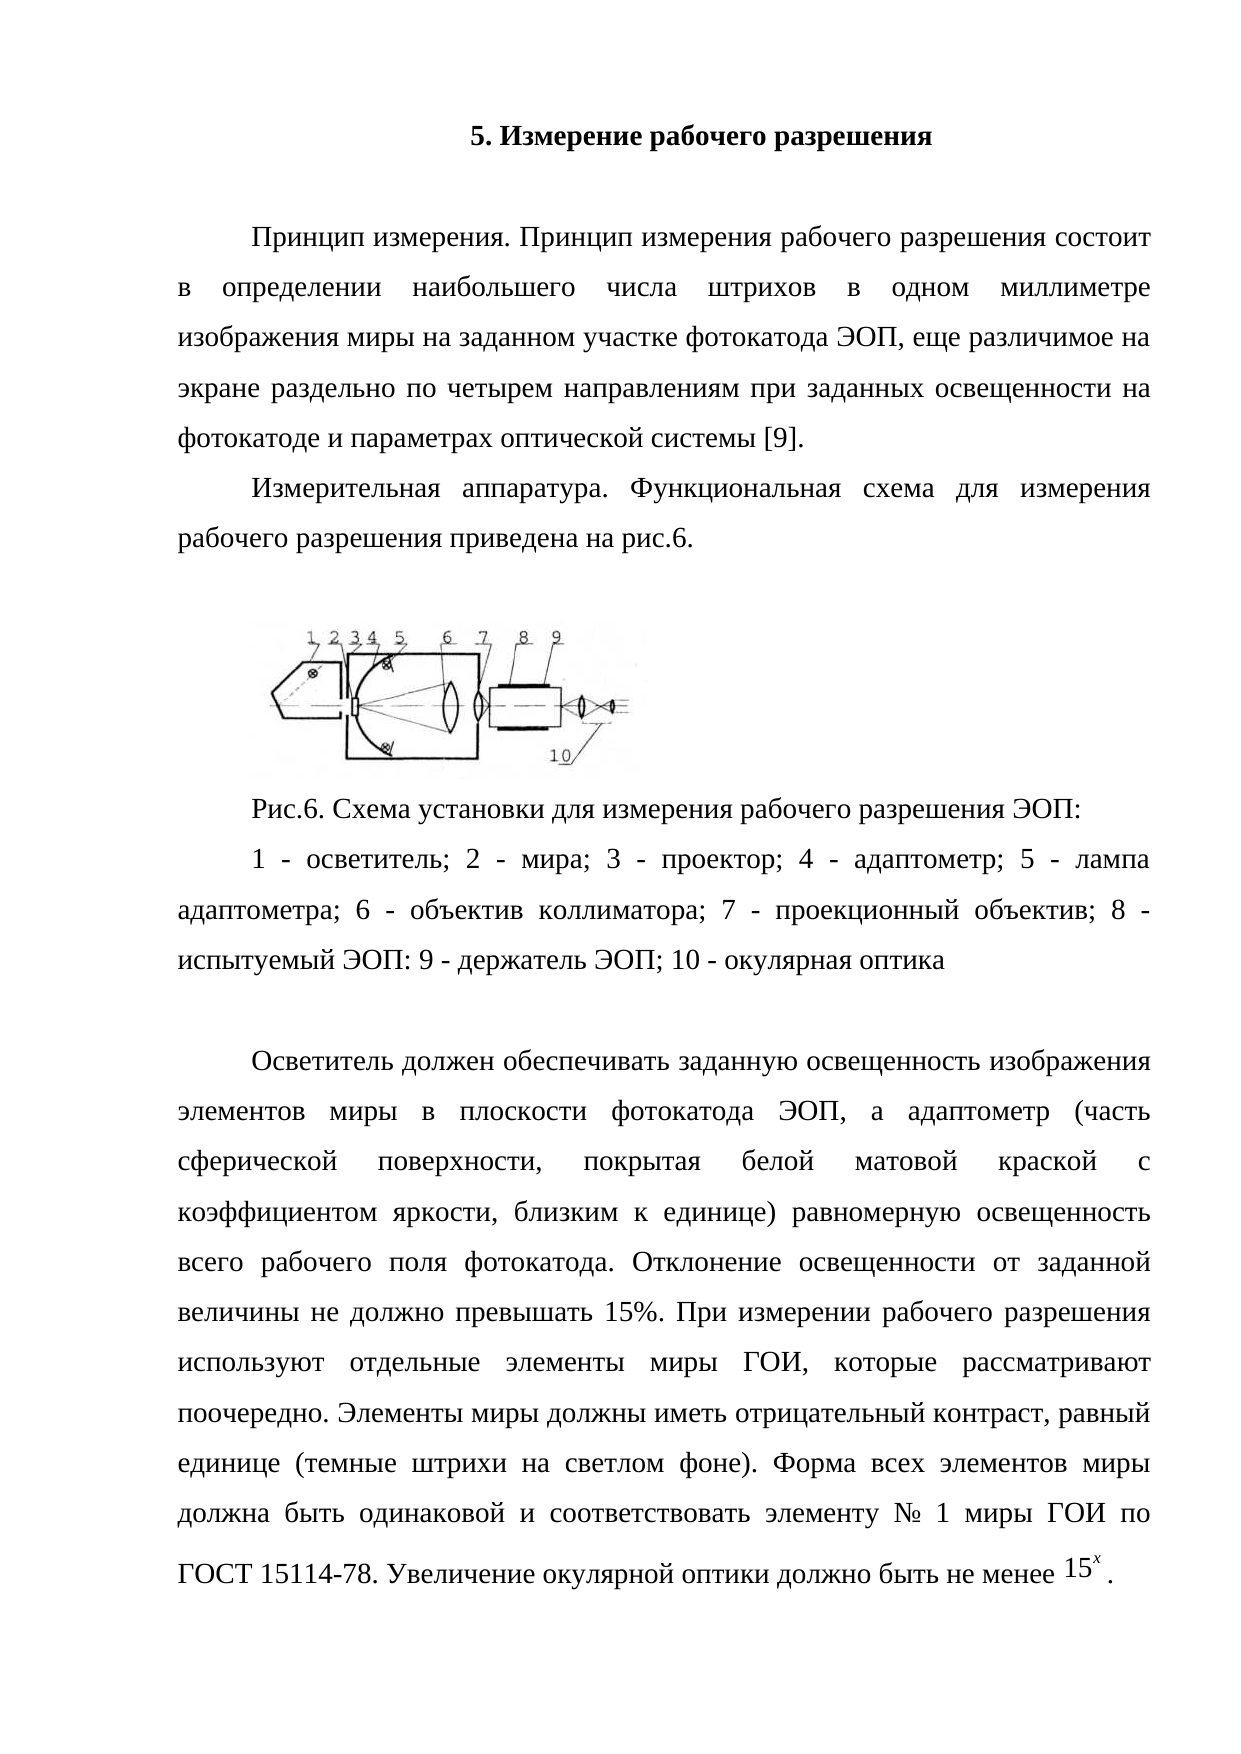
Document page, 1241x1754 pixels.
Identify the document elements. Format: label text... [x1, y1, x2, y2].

text Осветитель должен обеспечивать заданную освещенность изображения элементов миры в плоскости фотокатода ЭОП, а адаптометр (часть сферической поверхности, покрытая белой матовой краской с коэффициентом яркости, близким к единице) равномерную освещенность всего рабочего поля фотокатода. Отклонение освещенности от заданной величины не должно превышать 15%. При измерении рабочего разрешения используют отдельные элементы миры ГОИ, которые рассматривают поочередно. Элементы миры должны иметь отрицательный контраст, равный единице (темные штрихи на светлом фоне). Форма всех элементов миры должна быть одинаковой и соответствовать элементу № 1 миры ГОИ по ГОСТ 15114-78. Увеличение окулярной оптики должно быть не менее . [177, 1043, 1152, 1590]
text 1 - осветитель; 2 - мира; 3 - проектор; 4 - адаптометр; 5 - лампа адаптометра; 6 - объектив коллиматора; 7 - проекционный объектив; 8 - испытуемый ЭОП: 9 - держатель ЭОП; 10 - окулярная оптика [177, 841, 1152, 976]
text Измерительная аппаратура. Функциональная схема для измерения рабочего разрешения приведена на рис.6. [177, 470, 1152, 554]
text 5. Измерение рабочего разрешения [177, 118, 1152, 152]
text Принцип измерения. Принцип измерения рабочего разрешения состоит в определении наибольшего числа штрихов в одном миллиметре изображения миры на заданном участке фотокатода ЭОП, еще различимое на экране раздельно по четырем направлениям при заданных освещенности на фотокатоде и параметрах оптической системы [9]. [177, 219, 1152, 453]
picture [251, 621, 647, 779]
text Рис.6. Схема установки для измерения рабочего разрешения ЭОП: [177, 791, 1152, 825]
